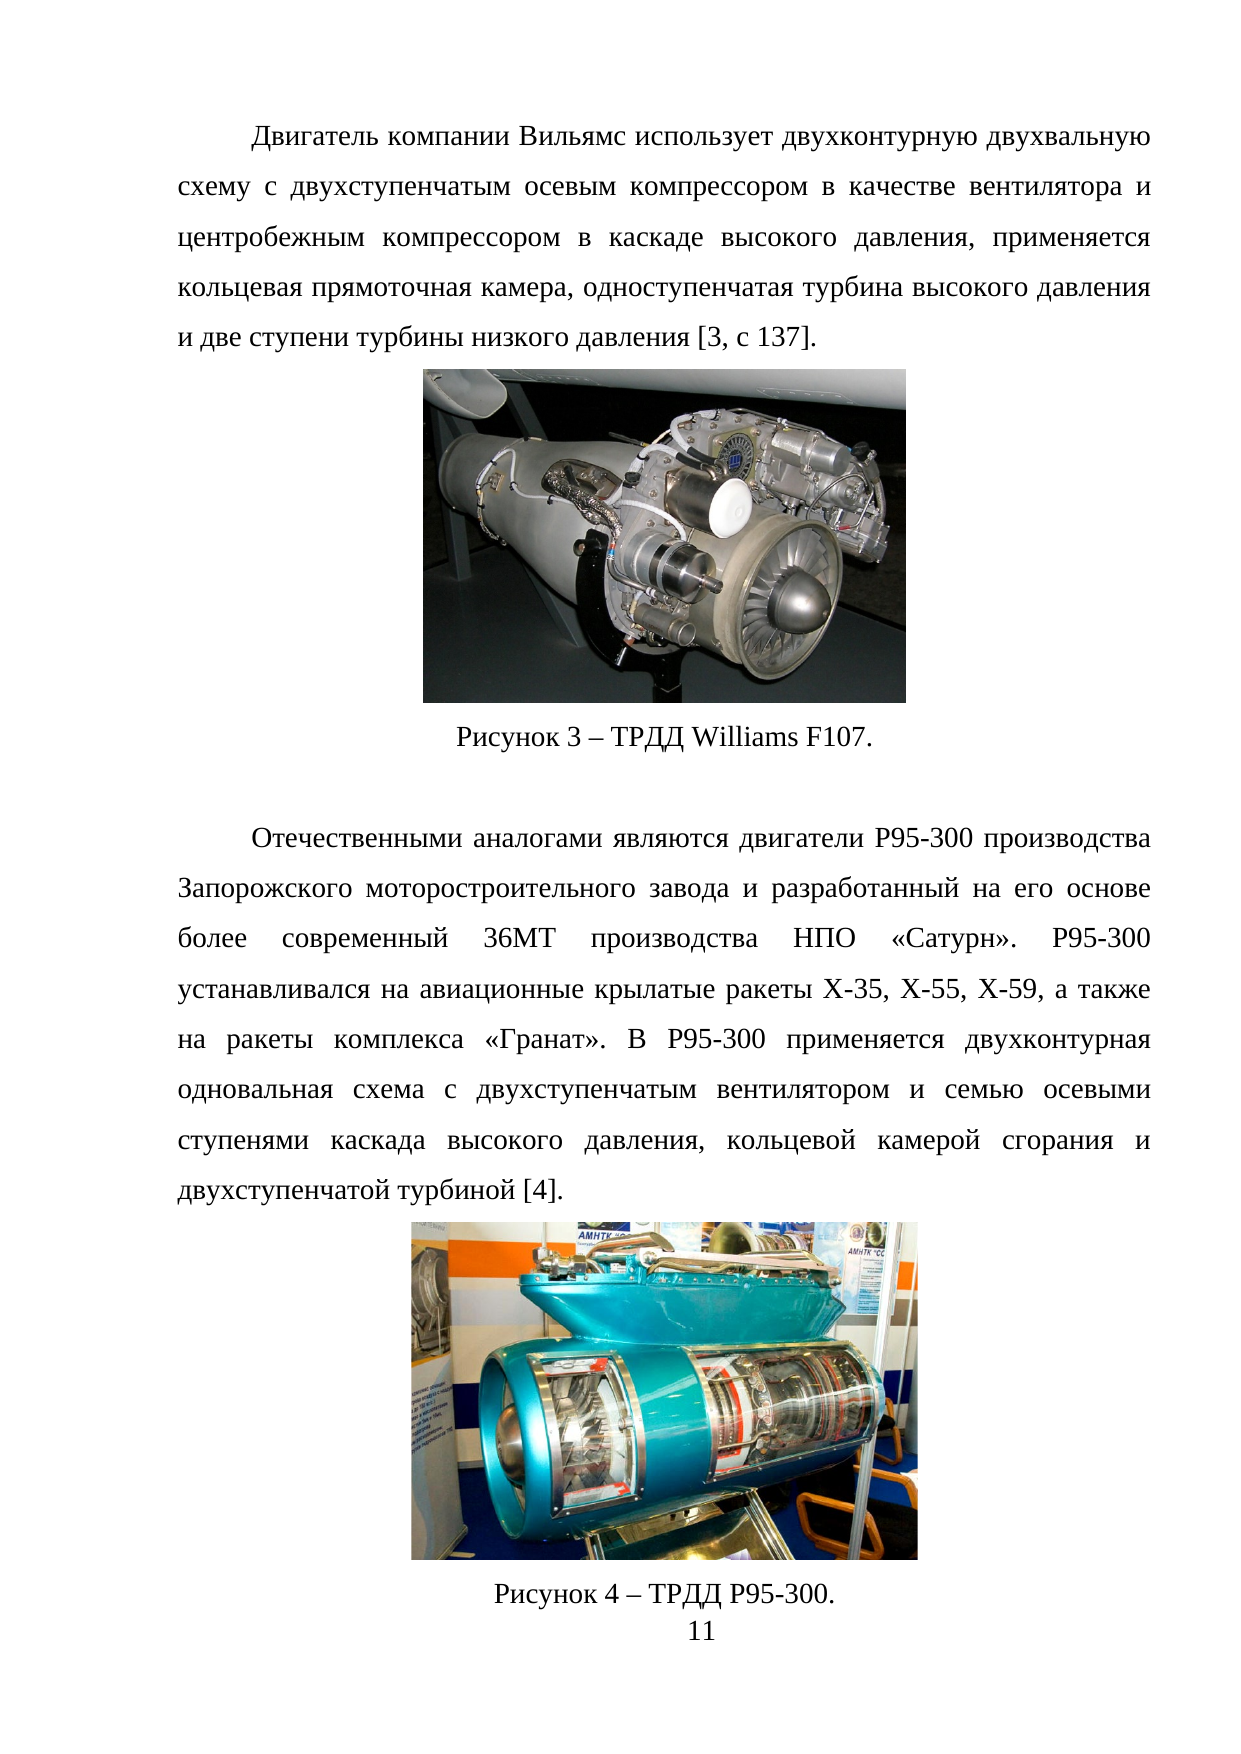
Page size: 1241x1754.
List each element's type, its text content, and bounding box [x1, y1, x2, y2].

text Двигатель компании Вильямс использует двухконтурную двухвальную схему c двухступенчатым осевым компрессором в качестве вентилятора и центробежным компрессором в каскаде высокого давления, применяется кольцевая прямоточная камера, одноступенчатая турбина высокого давления и две ступени турбины низкого давления [3, с 137]. [177, 118, 1152, 353]
picture [423, 369, 906, 703]
picture [411, 1222, 918, 1560]
text Рисунок 3 – ТРДД Williams F107. [177, 719, 1152, 753]
text Рисунок 4 – ТРДД Р95-300. [177, 1577, 1152, 1610]
text Отечественными аналогами являются двигатели Р95-300 производства Запорожского моторостроительного завода и разработанный на его основе более современный 36МТ производства НПО «Сатурн». Р95-300 устанавливался на авиационные крылатые ракеты Х-35, Х-55, Х-59, а также на ракеты комплекса «Гранат». В Р95-300 применяется двухконтурная одновальная схема с двухступенчатым вентилятором и семью осевыми ступенями каскада высокого давления, кольцевой камерой сгорания и двухступенчатой турбиной [4]. [177, 820, 1152, 1206]
